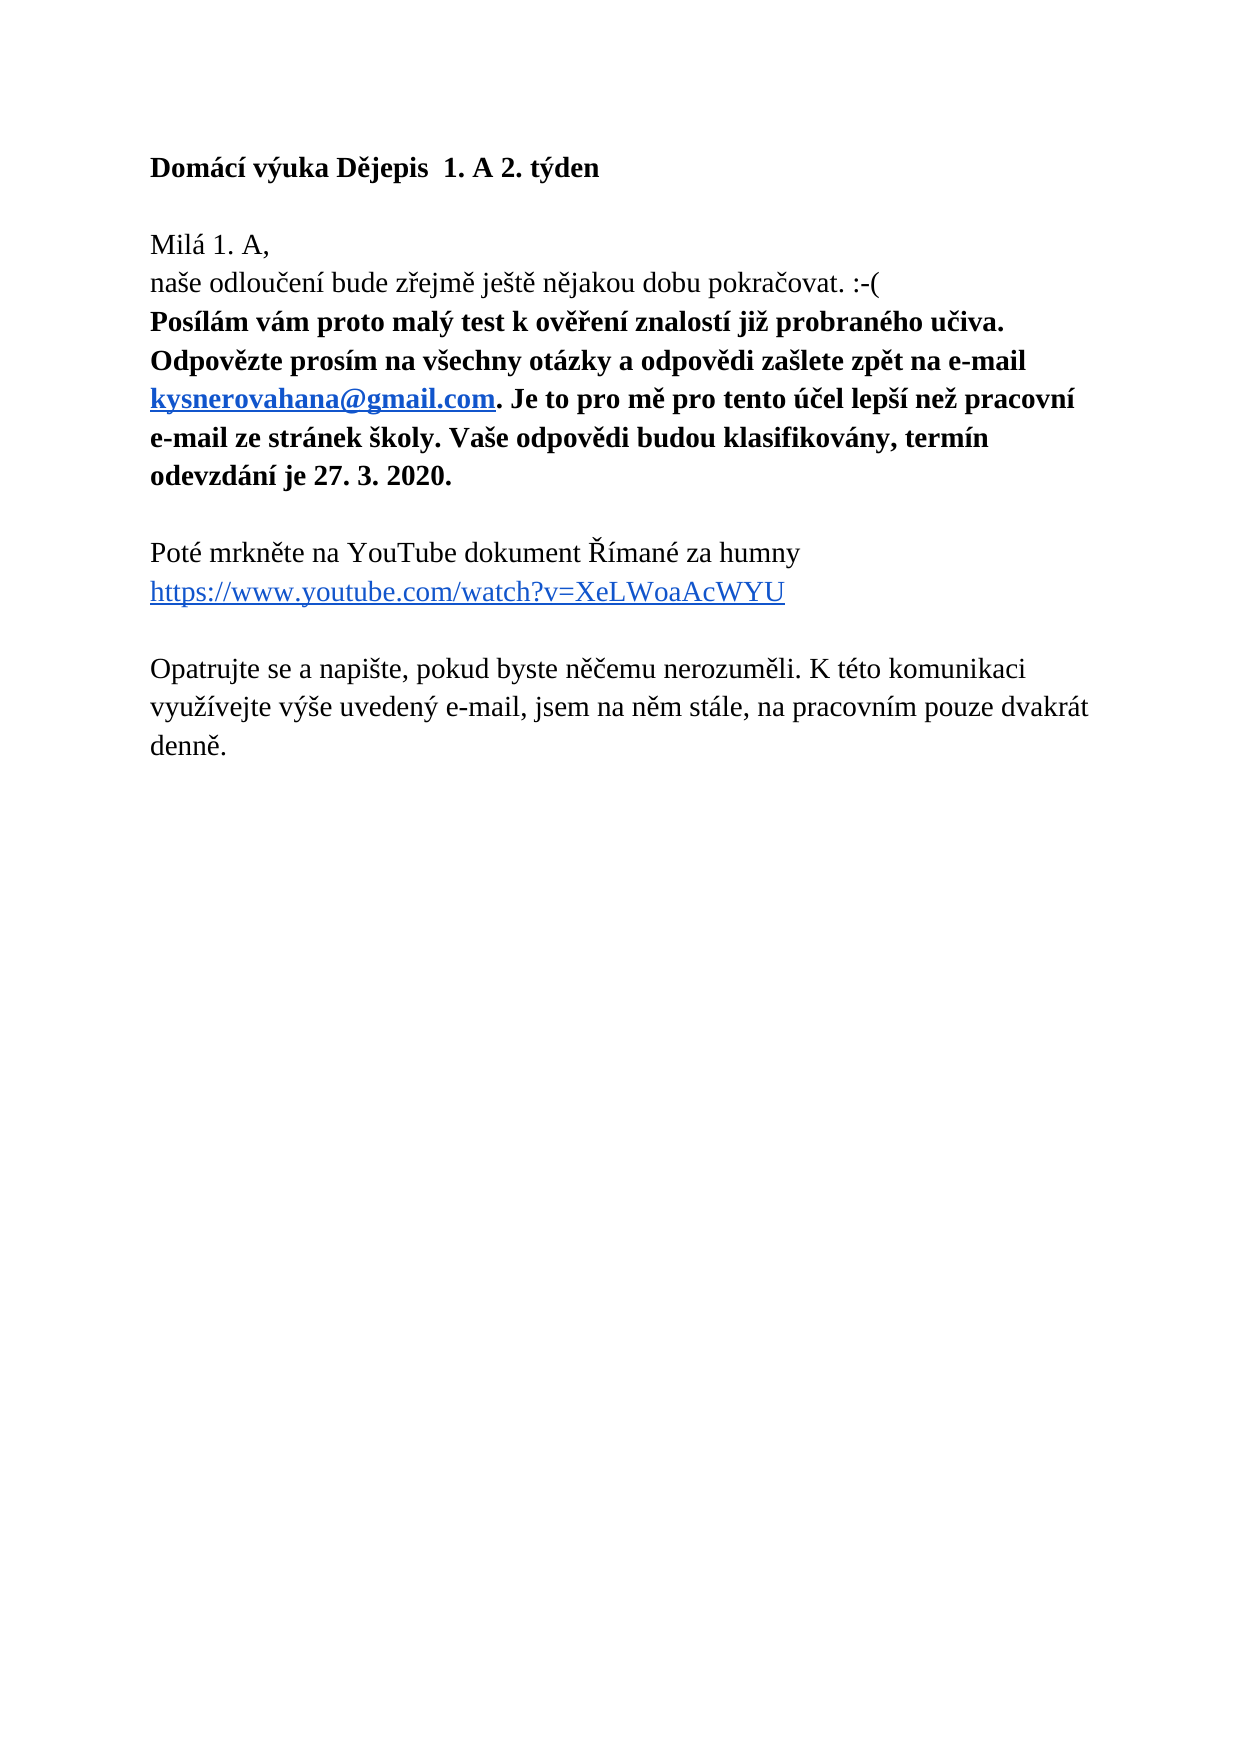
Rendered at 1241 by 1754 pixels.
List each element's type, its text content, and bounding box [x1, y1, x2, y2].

text naše odloučení bude zřejmě ještě nějakou dobu pokračovat. :-( [150, 266, 1090, 299]
text Milá 1. A, [150, 227, 1090, 261]
text https://www.youtube.com/watch?v=XeLWoaAcWYU [150, 574, 1090, 607]
text Poté mrkněte na YouTube dokument Římané za humny [150, 535, 1090, 569]
text Posílám vám proto malý test k ověření znalostí již probraného učiva. Odpovězte prosím na všechny otázky a odpovědi zašlete zpět na e-mail kysnerovahana@gmail.com. Je to pro mě pro tento účel lepší než pracovní e-mail ze stránek školy. Vaše odpovědi budou klasifikovány, termín odevzdání je 27. 3. 2020. [150, 304, 1090, 492]
text Opatrujte se a napište, pokud byste něčemu nerozuměli. K této komunikaci využívejte výše uvedený e-mail, jsem na něm stále, na pracovním pouze dvakrát denně. [150, 651, 1090, 762]
text Domácí výuka Dějepis 1. A 2. týden [150, 150, 1090, 183]
